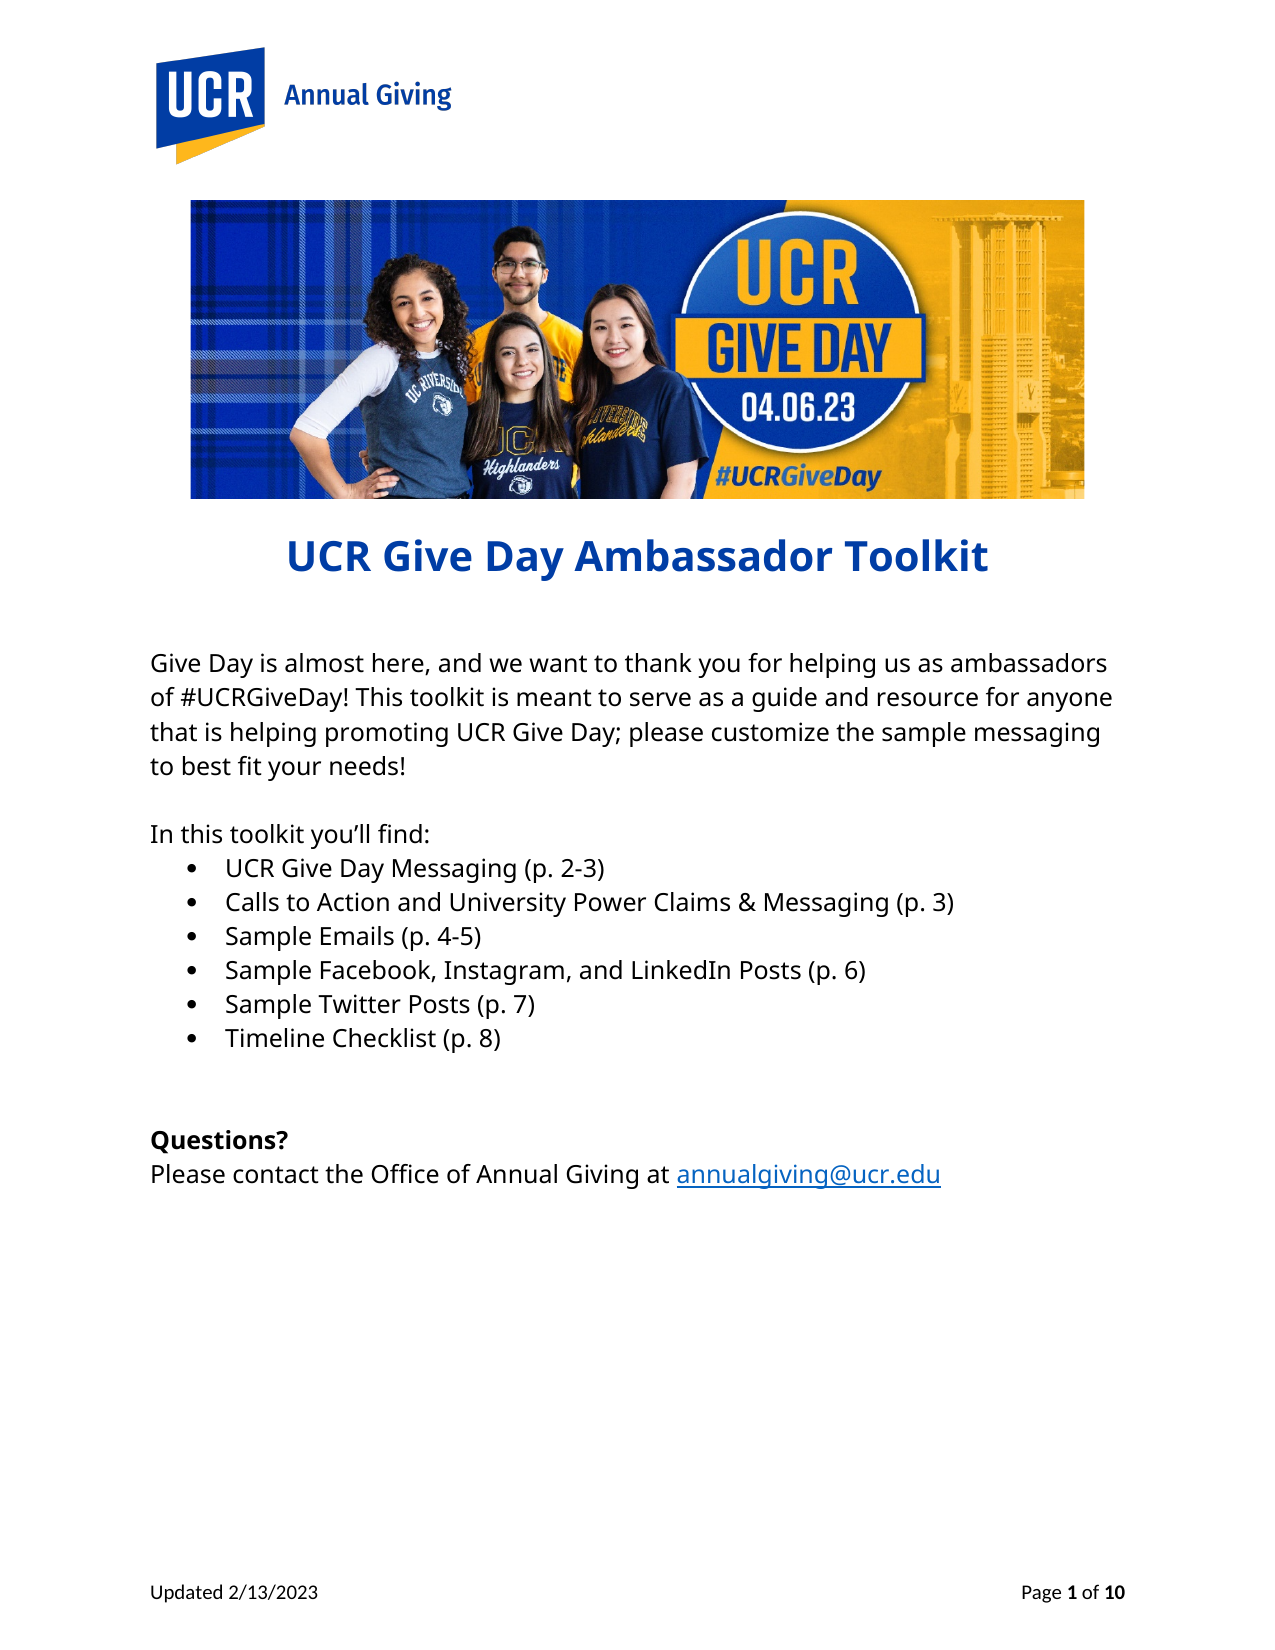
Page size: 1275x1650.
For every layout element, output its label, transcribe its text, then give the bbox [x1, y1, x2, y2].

list Calls to Action and University Power Claims & Messaging (p. 3) [187, 884, 1125, 918]
list Timeline Checklist (p. 8) [187, 1021, 1125, 1055]
text Questions? [150, 1123, 1125, 1157]
text UCR Give Day Ambassador Toolkit [150, 527, 1125, 583]
list Sample Twitter Posts (p. 7) [187, 987, 1125, 1021]
text Please contact the Office of Annual Giving at annualgiving@ucr.edu [150, 1157, 1125, 1191]
list Sample Facebook, Instagram, and LinkedIn Posts (p. 6) [187, 953, 1125, 987]
list UCR Give Day Messaging (p. 2-3) [187, 850, 1125, 884]
picture [190, 200, 1085, 499]
text In this toolkit you’ll find: [150, 816, 1125, 850]
picture [150, 45, 454, 173]
list Sample Emails (p. 4-5) [187, 918, 1125, 953]
text Give Day is almost here, and we want to thank you for helping us as ambassadors of #UCRGiveDay! This toolkit is meant to serve as a guide and resource for anyone that is helping promoting UCR Give Day; please customize the sample messaging to best fit your needs! [150, 646, 1125, 782]
